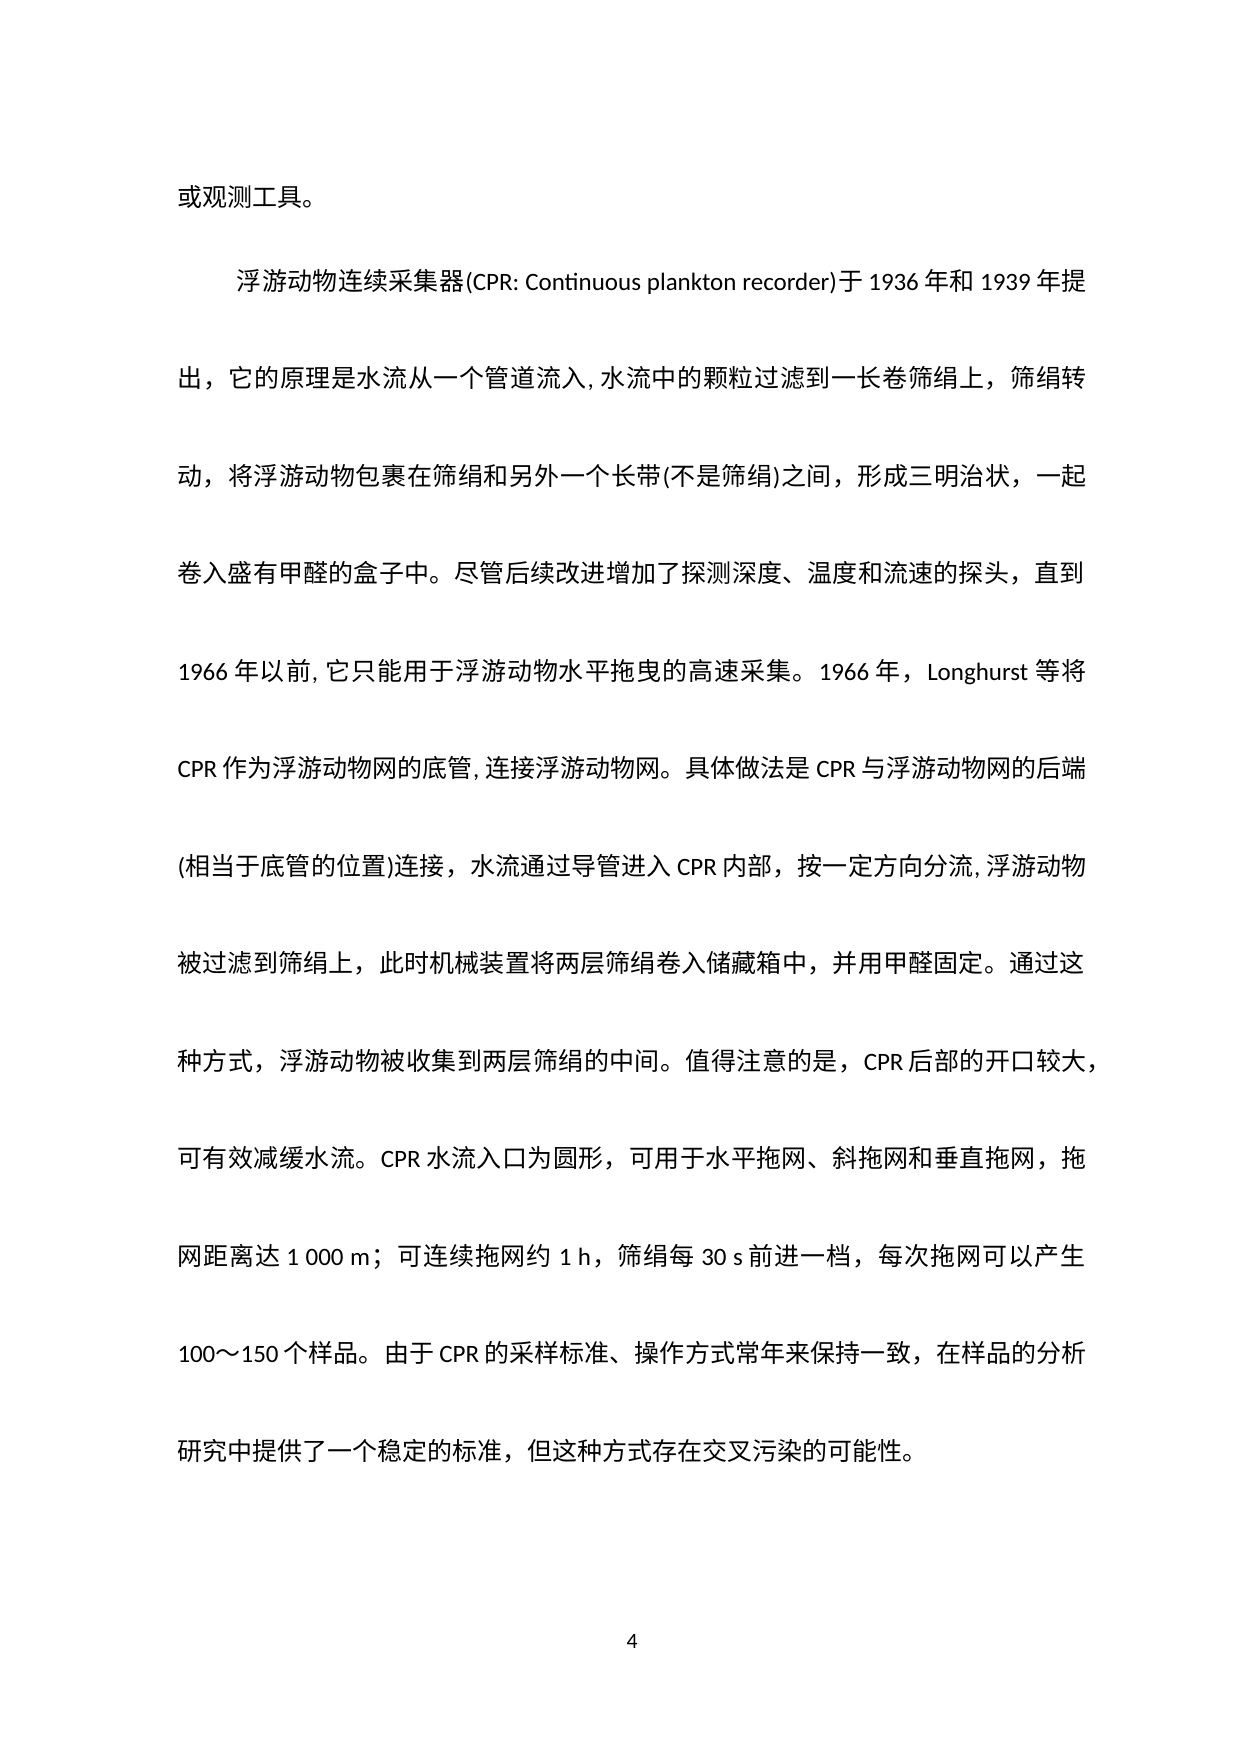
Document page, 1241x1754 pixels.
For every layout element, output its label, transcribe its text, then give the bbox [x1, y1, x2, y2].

text 浮游动物连续采集器(CPR: Continuous plankton recorder)于1936年和1939年提出，它的原理是水流从一个管道流入, 水流中的颗粒过滤到一长卷筛绢上，筛绢转动，将浮游动物包裹在筛绢和另外一个长带(不是筛绢)之间，形成三明治状，一起卷入盛有甲醛的盒子中。尽管后续改进增加了探测深度、温度和流速的探头，直到1966年以前, 它只能用于浮游动物水平拖曳的高速采集。1966年，Longhurst 等将CPR作为浮游动物网的底管, 连接浮游动物网。具体做法是CPR与浮游动物网的后端(相当于底管的位置)连接，水流通过导管进入CPR内部，按一定方向分流, 浮游动物被过滤到筛绢上，此时机械装置将两层筛绢卷入储藏箱中，并用甲醛固定。通过这种方式，浮游动物被收集到两层筛绢的中间。值得注意的是，CPR后部的开口较大，可有效减缓水流。CPR水流入口为圆形，可用于水平拖网、斜拖网和垂直拖网，拖网距离达1 000 m；可连续拖网约1 h，筛绢每30 s前进一档，每次拖网可以产生100～150个样品。由于CPR的采样标准、操作方式常年来保持一致，在样品的分析研究中提供了一个稳定的标准，但这种方式存在交叉污染的可能性。 [177, 247, 1087, 1482]
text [177, 163, 1087, 228]
